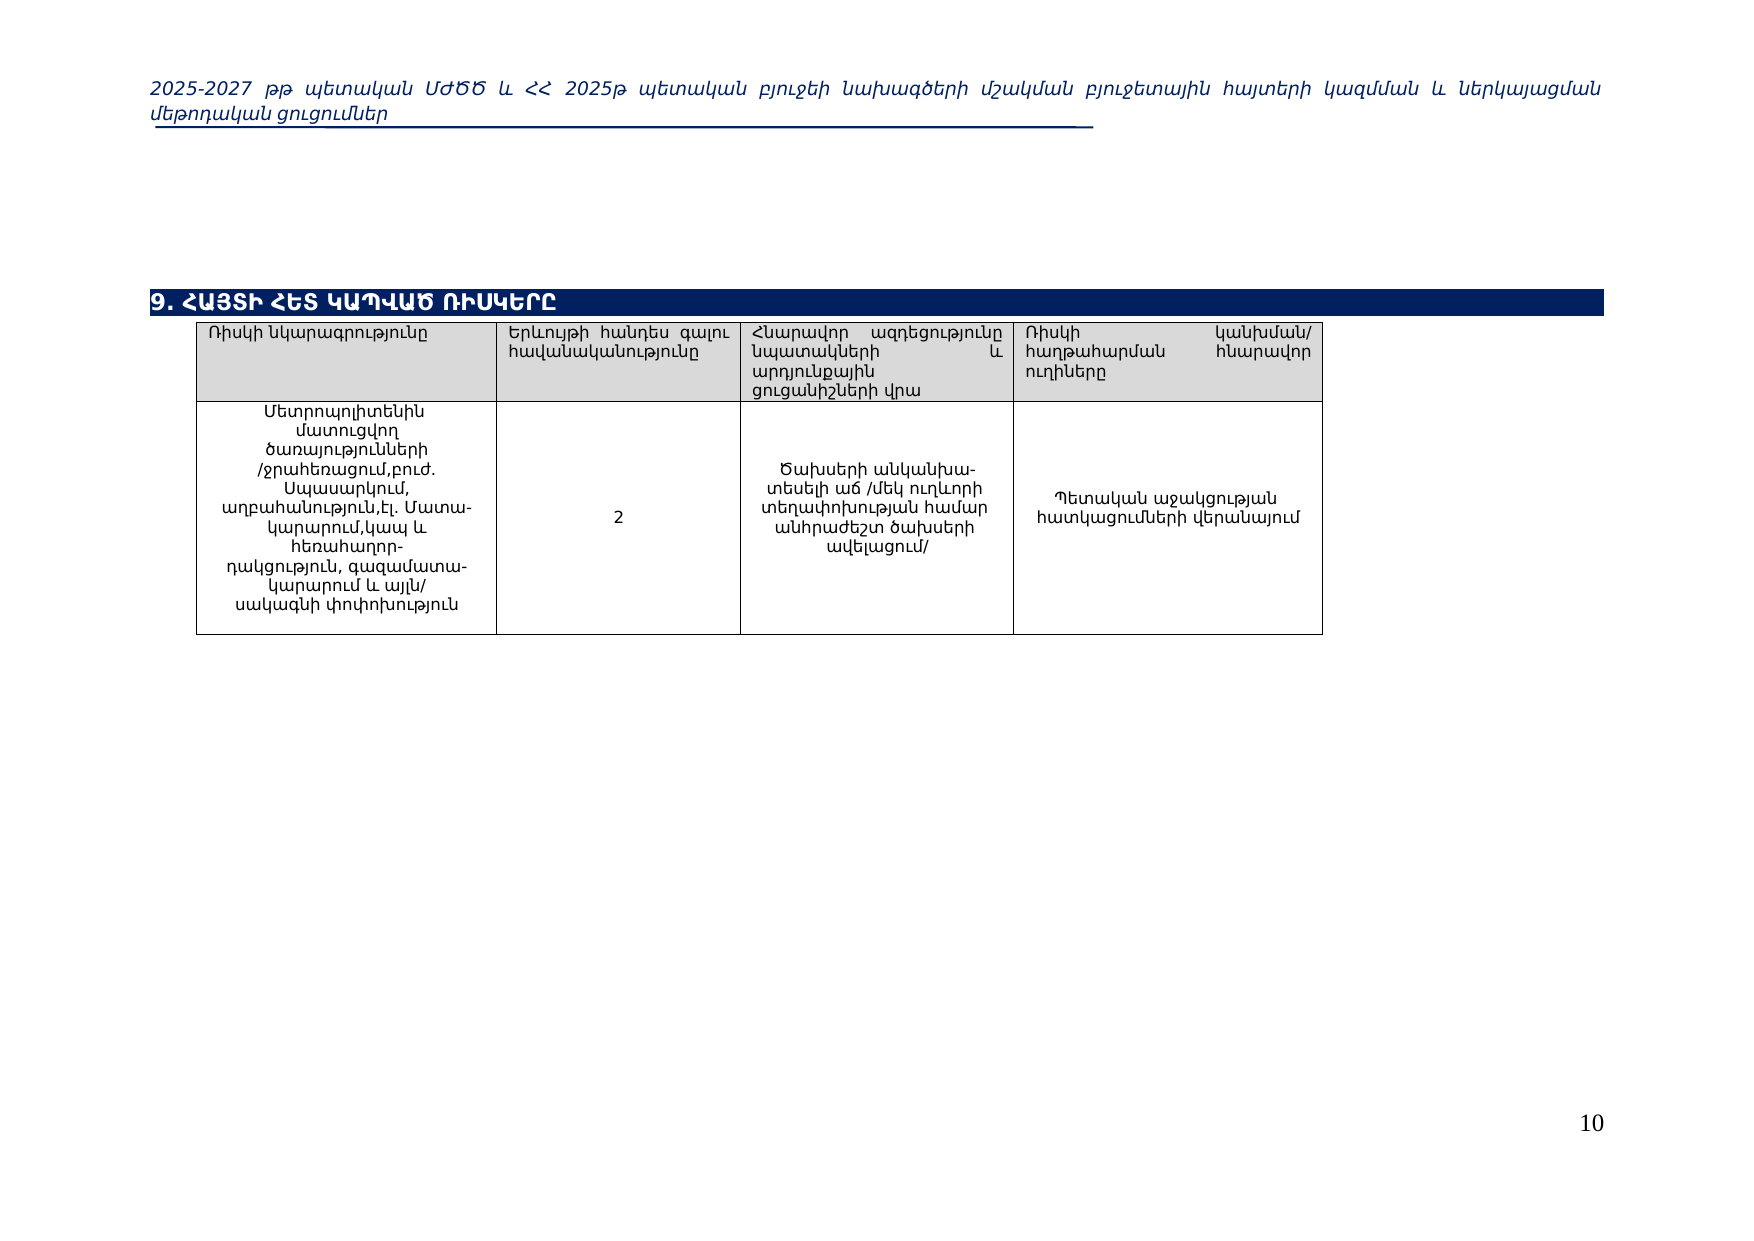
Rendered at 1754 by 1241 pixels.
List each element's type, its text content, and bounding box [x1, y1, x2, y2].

table_header Ռիսկի նկարագրությունը [197, 323, 496, 401]
subtitle 9. ՀԱՅՏԻ ՀԵՏ ԿԱՊՎԱԾ ՌԻՍԿԵՐԸ [150, 289, 1604, 316]
table_header Ռիսկի կանխման/ հաղթահարման հնարավոր ուղիները [1014, 323, 1322, 401]
table_cell Ծախսերի անկանխա- տեսելի աճ /մեկ ուղևորի տեղափոխության համար անհրաժեշտ ծախսերի ավելացում/ [741, 402, 1013, 634]
table_cell Պետական աջակցության հատկացումների վերանայում [1014, 402, 1322, 634]
table_header Հնարավոր ազդեցությունը նպատակների և արդյունքային ցուցանիշների վրա [741, 323, 1013, 401]
table_cell Մետրոպոլիտենին մատուցվող ծառայությունների /ջրահեռացում,բուժ. Սպասարկում, աղբահանություն,էլ. Մատա-կարարում,կապ և հեռահաղոր- դակցություն, գազամատա-կարարում և այլն/ սակագնի փոփոխություն [197, 402, 496, 634]
table_cell 2 [497, 402, 740, 634]
table_header Երևույթի հանդես գալու հավանականությունը [497, 323, 740, 401]
